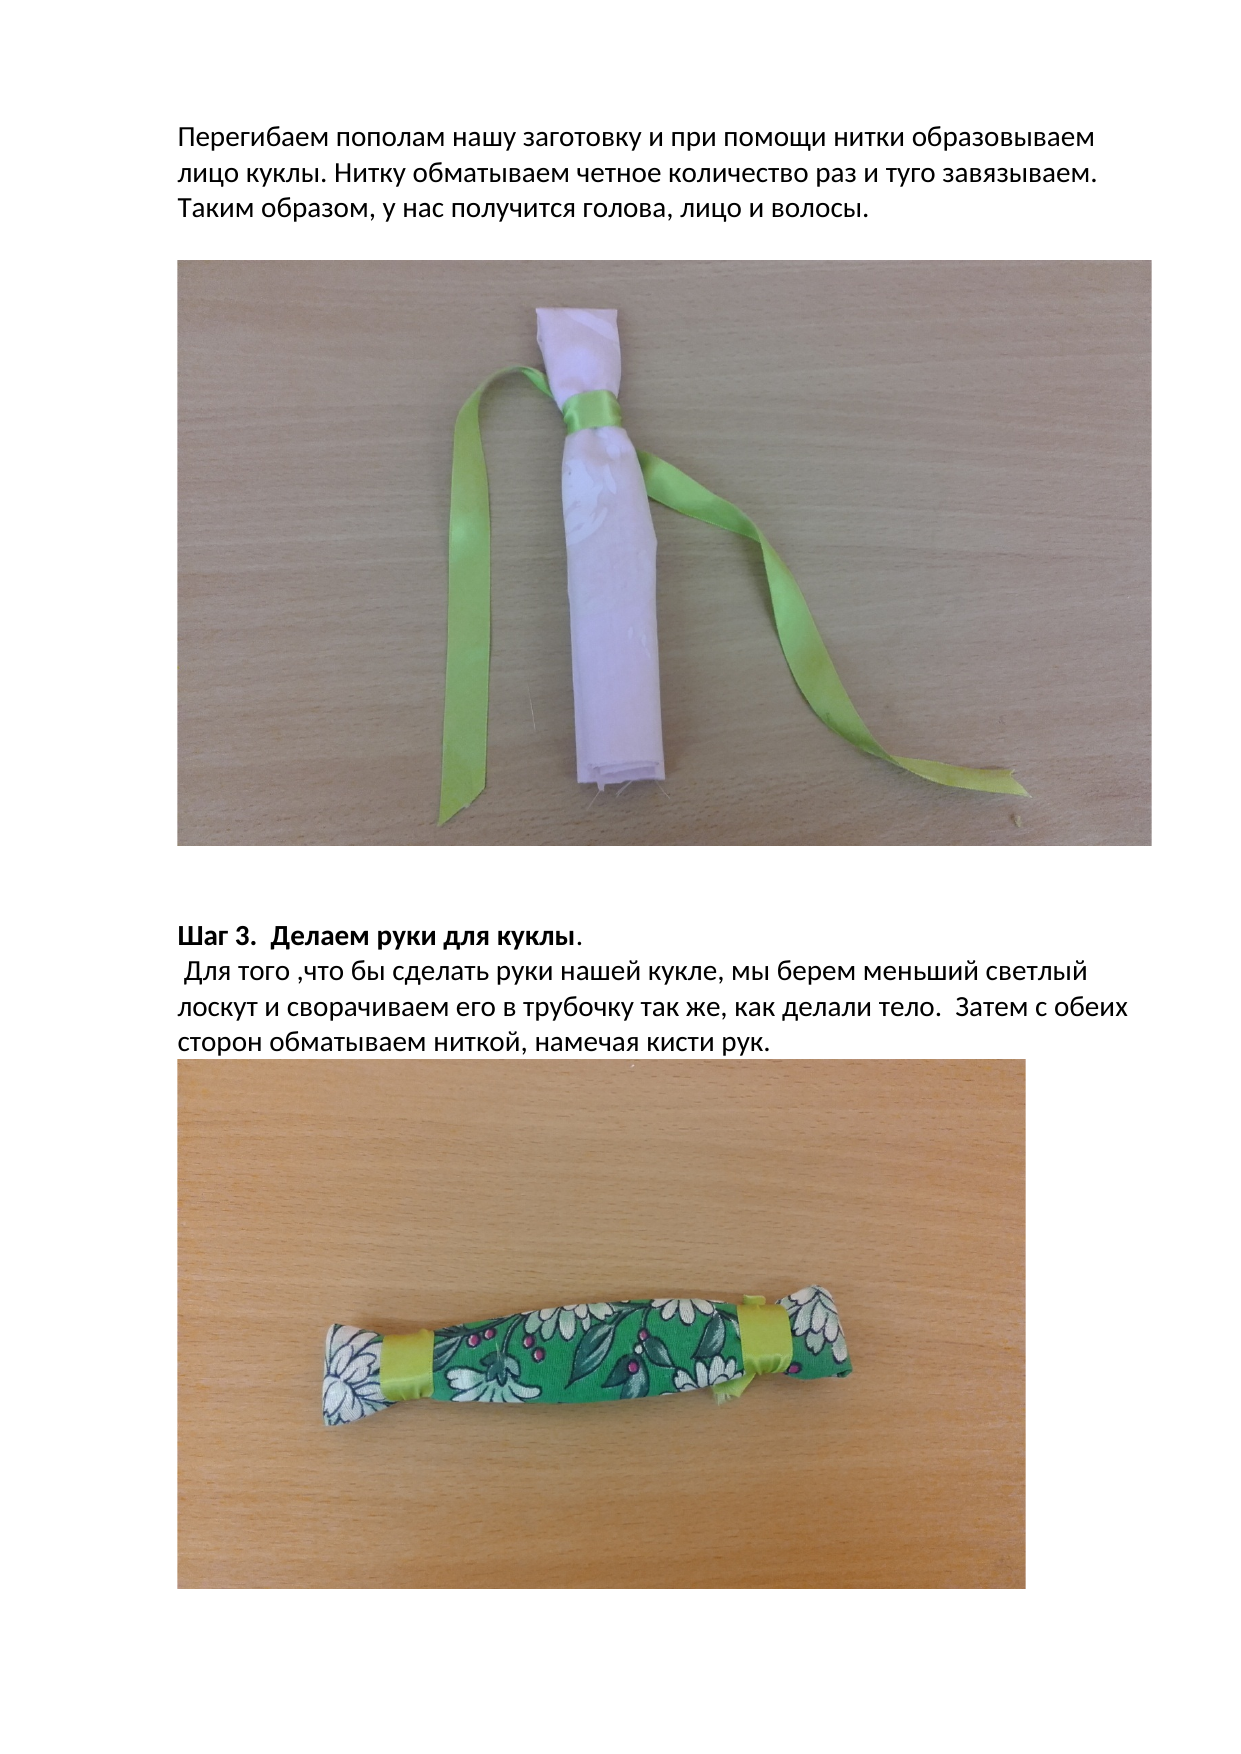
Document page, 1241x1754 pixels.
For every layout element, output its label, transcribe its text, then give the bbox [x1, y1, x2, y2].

text Для того ,что бы сделать руки нашей кукле, мы берем меньший светлый лоскут и сворачиваем его в трубочку так же, как делали тело. Затем с обеих сторон обматываем ниткой, намечая кисти рук. [177, 952, 1152, 1059]
picture [177, 260, 1152, 846]
picture [177, 1059, 1026, 1589]
text Шаг 3. Делаем руки для куклы. [177, 917, 1152, 952]
text Перегибаем пополам нашу заготовку и при помощи нитки образовываем лицо куклы. Нитку обматываем четное количество раз и туго завязываем. Таким образом, у нас получится голова, лицо и волосы. [177, 118, 1152, 225]
